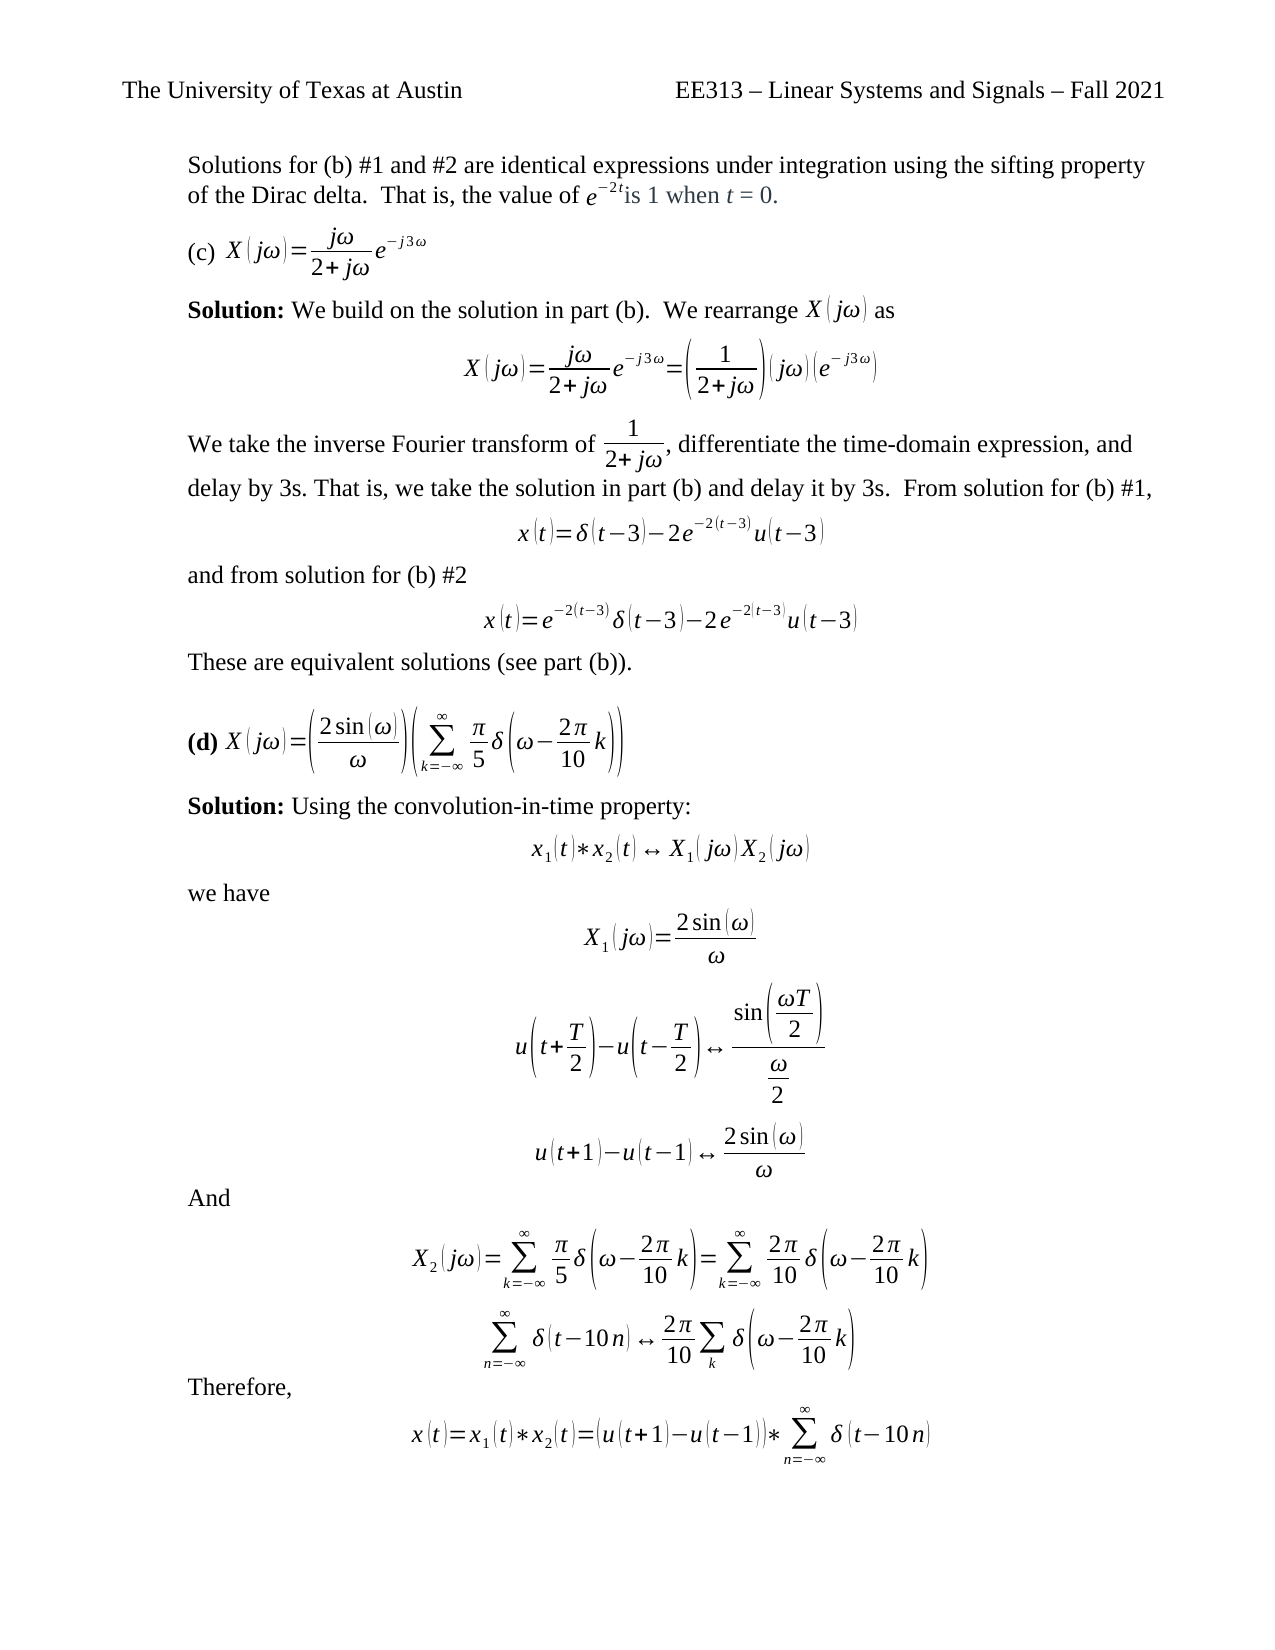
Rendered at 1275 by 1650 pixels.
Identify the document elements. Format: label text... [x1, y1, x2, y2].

list and from solution for (b) #2 [187, 560, 1153, 589]
list These are equivalent solutions (see part (b)). [187, 647, 1153, 676]
list Therefore, [187, 1372, 1153, 1401]
list Solutions for (b) #1 and #2 are identical expressions under integration using the sifting property of the Dirac delta. That is, the value of is 1 when t = 0. [187, 150, 1153, 210]
list we have [187, 878, 1153, 907]
list (d) [187, 704, 1153, 779]
list Solution: We build on the solution in part (b). We rearrange as [187, 294, 1153, 324]
list And [187, 1183, 1153, 1212]
list Solution: Using the convolution-in-time property: [187, 791, 1153, 820]
list We take the inverse Fourier transform of , differentiate the time-domain expression, and delay by 3s. That is, we take the solution in part (b) and delay it by 3s. From solution for (b) #1, [187, 414, 1153, 502]
